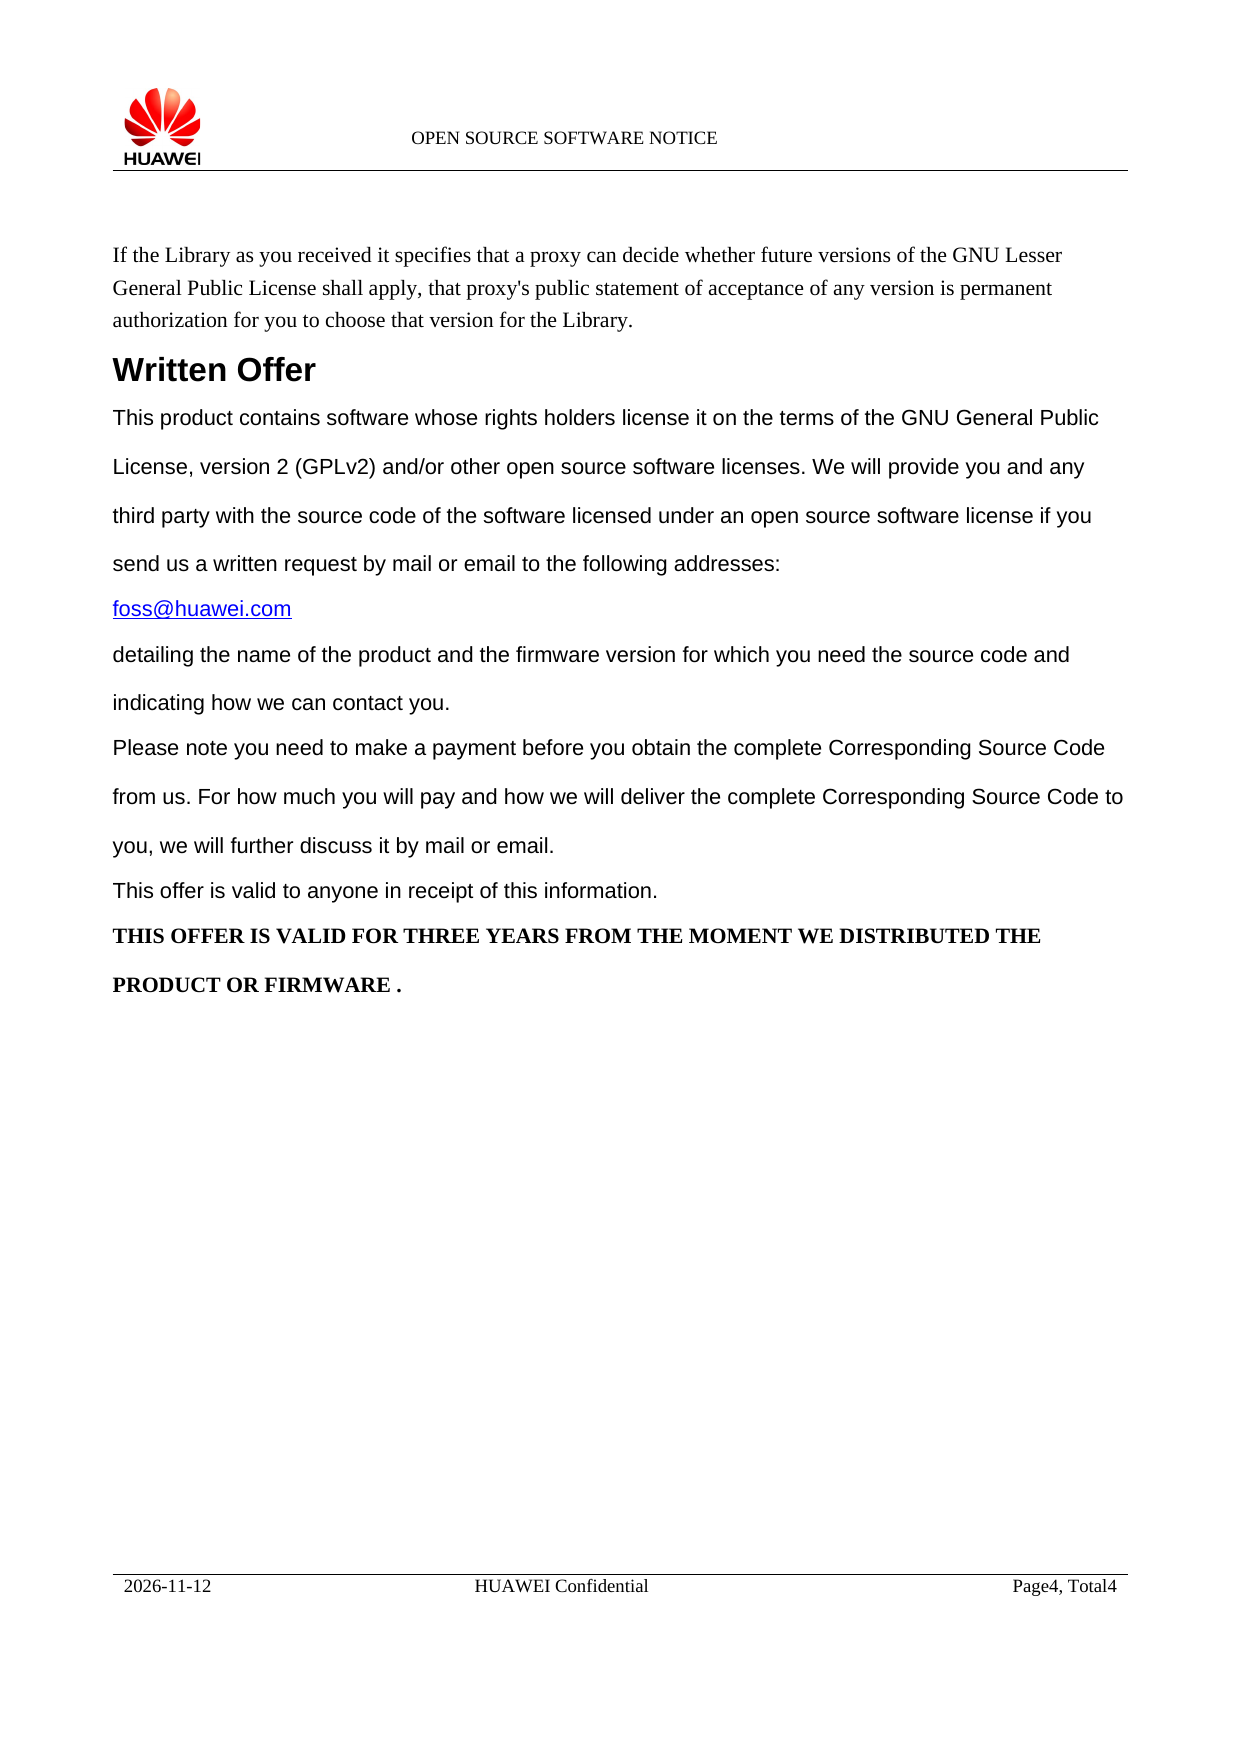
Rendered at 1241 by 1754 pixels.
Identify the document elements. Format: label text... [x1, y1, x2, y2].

text foss@huawei.com [112, 593, 1128, 625]
text This offer is valid for three years from the moment we distributed the product or firmware . [112, 919, 1128, 1001]
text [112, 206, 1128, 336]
text This offer is valid to anyone in receipt of this information. [112, 874, 1128, 907]
text Please note you need to make a payment before you obtain the complete Corresponding Source Code from us. For how much you will pay and how we will deliver the complete Corresponding Source Code to you, we will further discuss it by mail or email. [112, 732, 1128, 862]
text This product contains software whose rights holders license it on the terms of the GNU General Public License, version 2 (GPLv2) and/or other open source software licenses. We will provide you and any third party with the source code of the software licensed under an open source software license if you send us a written request by mail or email to the following addresses: [112, 401, 1128, 580]
text Written Offer [112, 336, 1128, 401]
picture [124, 88, 201, 165]
text detailing the name of the product and the firmware version for which you need the source code and indicating how we can contact you. [112, 638, 1128, 719]
